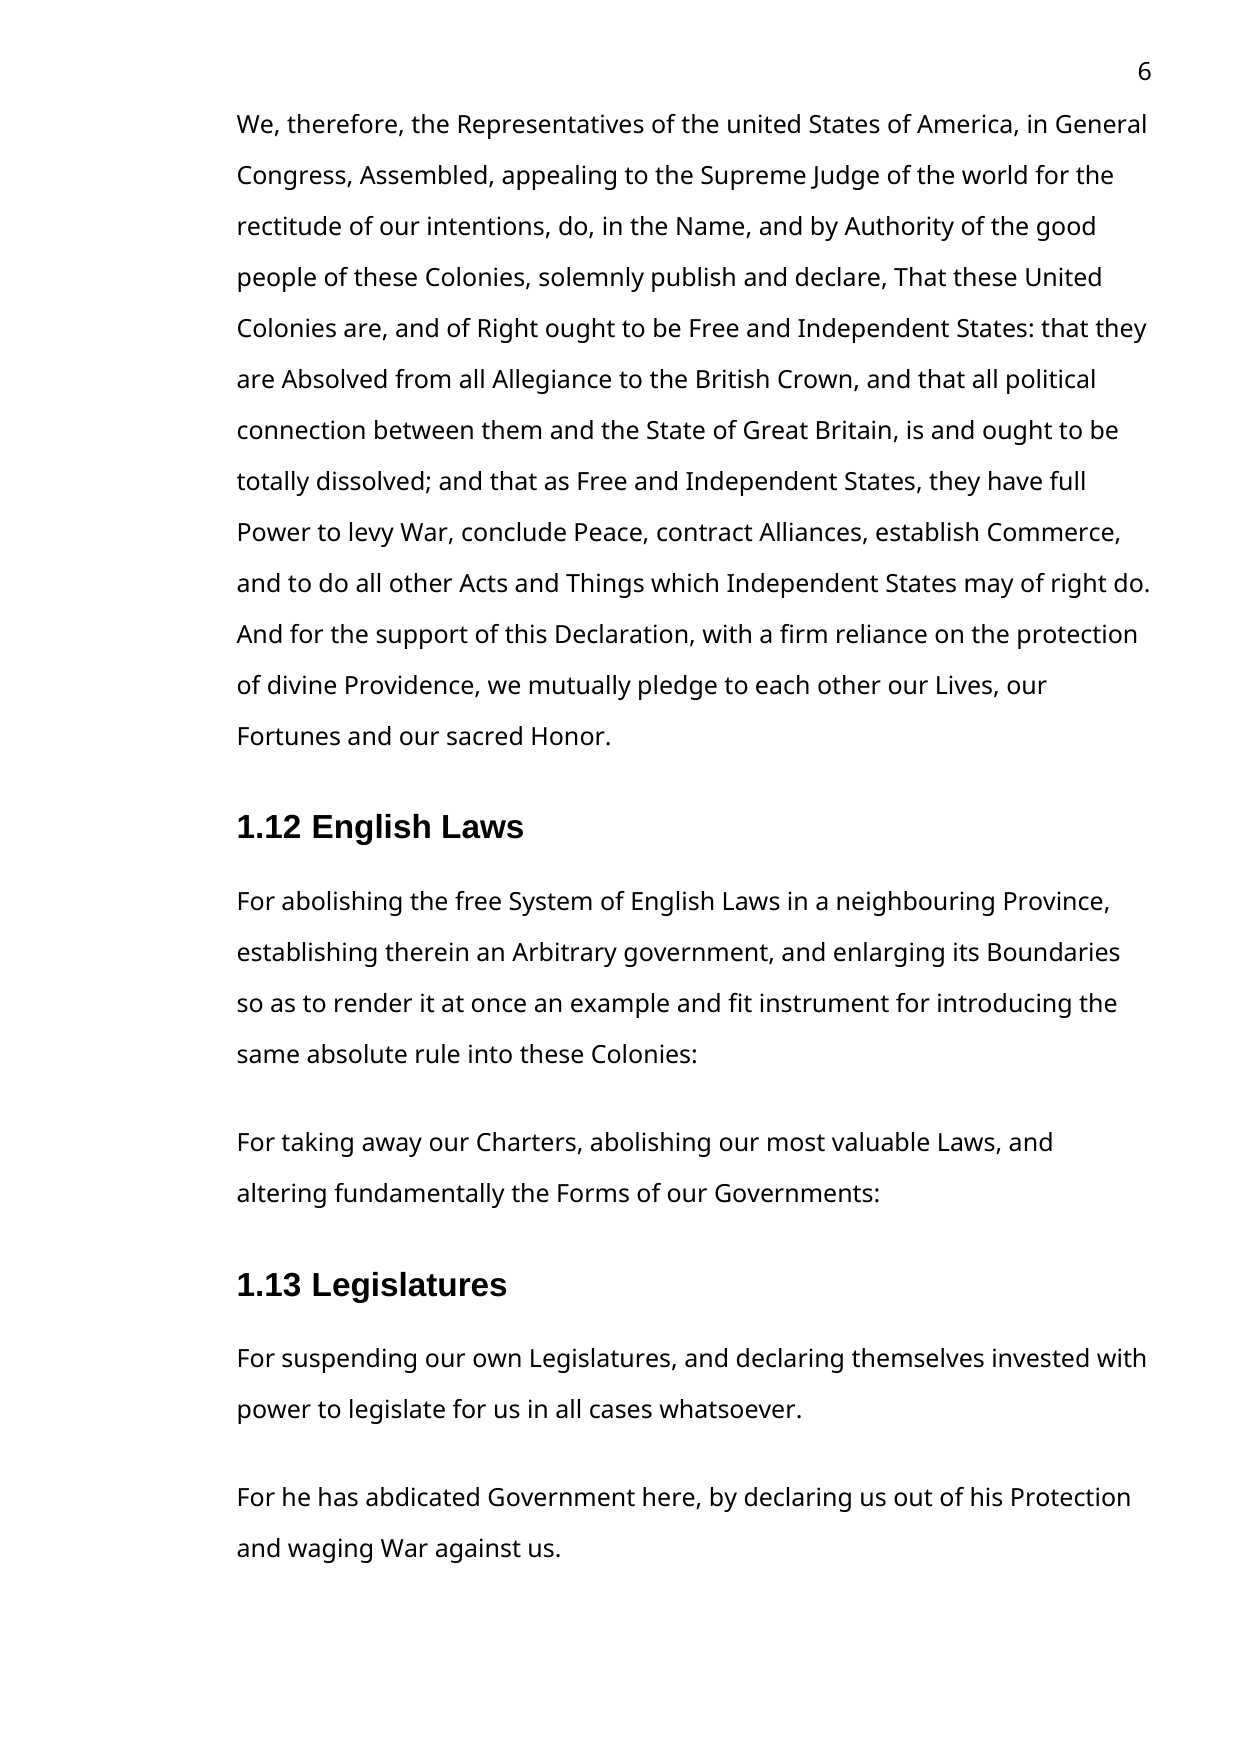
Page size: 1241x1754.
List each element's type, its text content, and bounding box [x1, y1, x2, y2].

text We, therefore, the Representatives of the united States of America, in General Congress, Assembled, appealing to the Supreme Judge of the world for the rectitude of our intentions, do, in the Name, and by Authority of the good people of these Colonies, solemnly publish and declare, That these United Colonies are, and of Right ought to be Free and Independent States: that they are Absolved from all Allegiance to the British Crown, and that all political connection between them and the State of Great Britain, is and ought to be totally dissolved; and that as Free and Independent States, they have full Power to levy War, conclude Peace, contract Alliances, establish Commerce, and to do all other Acts and Things which Independent States may of right do. And for the support of this Declaration, with a firm reliance on the protection of divine Providence, we mutually pledge to each other our Lives, our Fortunes and our sacred Honor. [236, 106, 1152, 753]
text For suspending our own Legislatures, and declaring themselves invested with power to legislate for us in all cases whatsoever. [236, 1341, 1152, 1426]
subtitle English Laws [236, 807, 1152, 846]
text For taking away our Charters, abolishing our most valuable Laws, and altering fundamentally the Forms of our Governments: [236, 1125, 1152, 1210]
text For he has abdicated Government here, by declaring us out of his Protection and waging War against us. [236, 1480, 1152, 1565]
subtitle Legislatures [236, 1264, 1152, 1303]
text For abolishing the free System of English Laws in a neighbouring Province, establishing therein an Arbitrary government, and enlarging its Boundaries so as to render it at once an example and fit instrument for introducing the same absolute rule into these Colonies: [236, 883, 1152, 1071]
